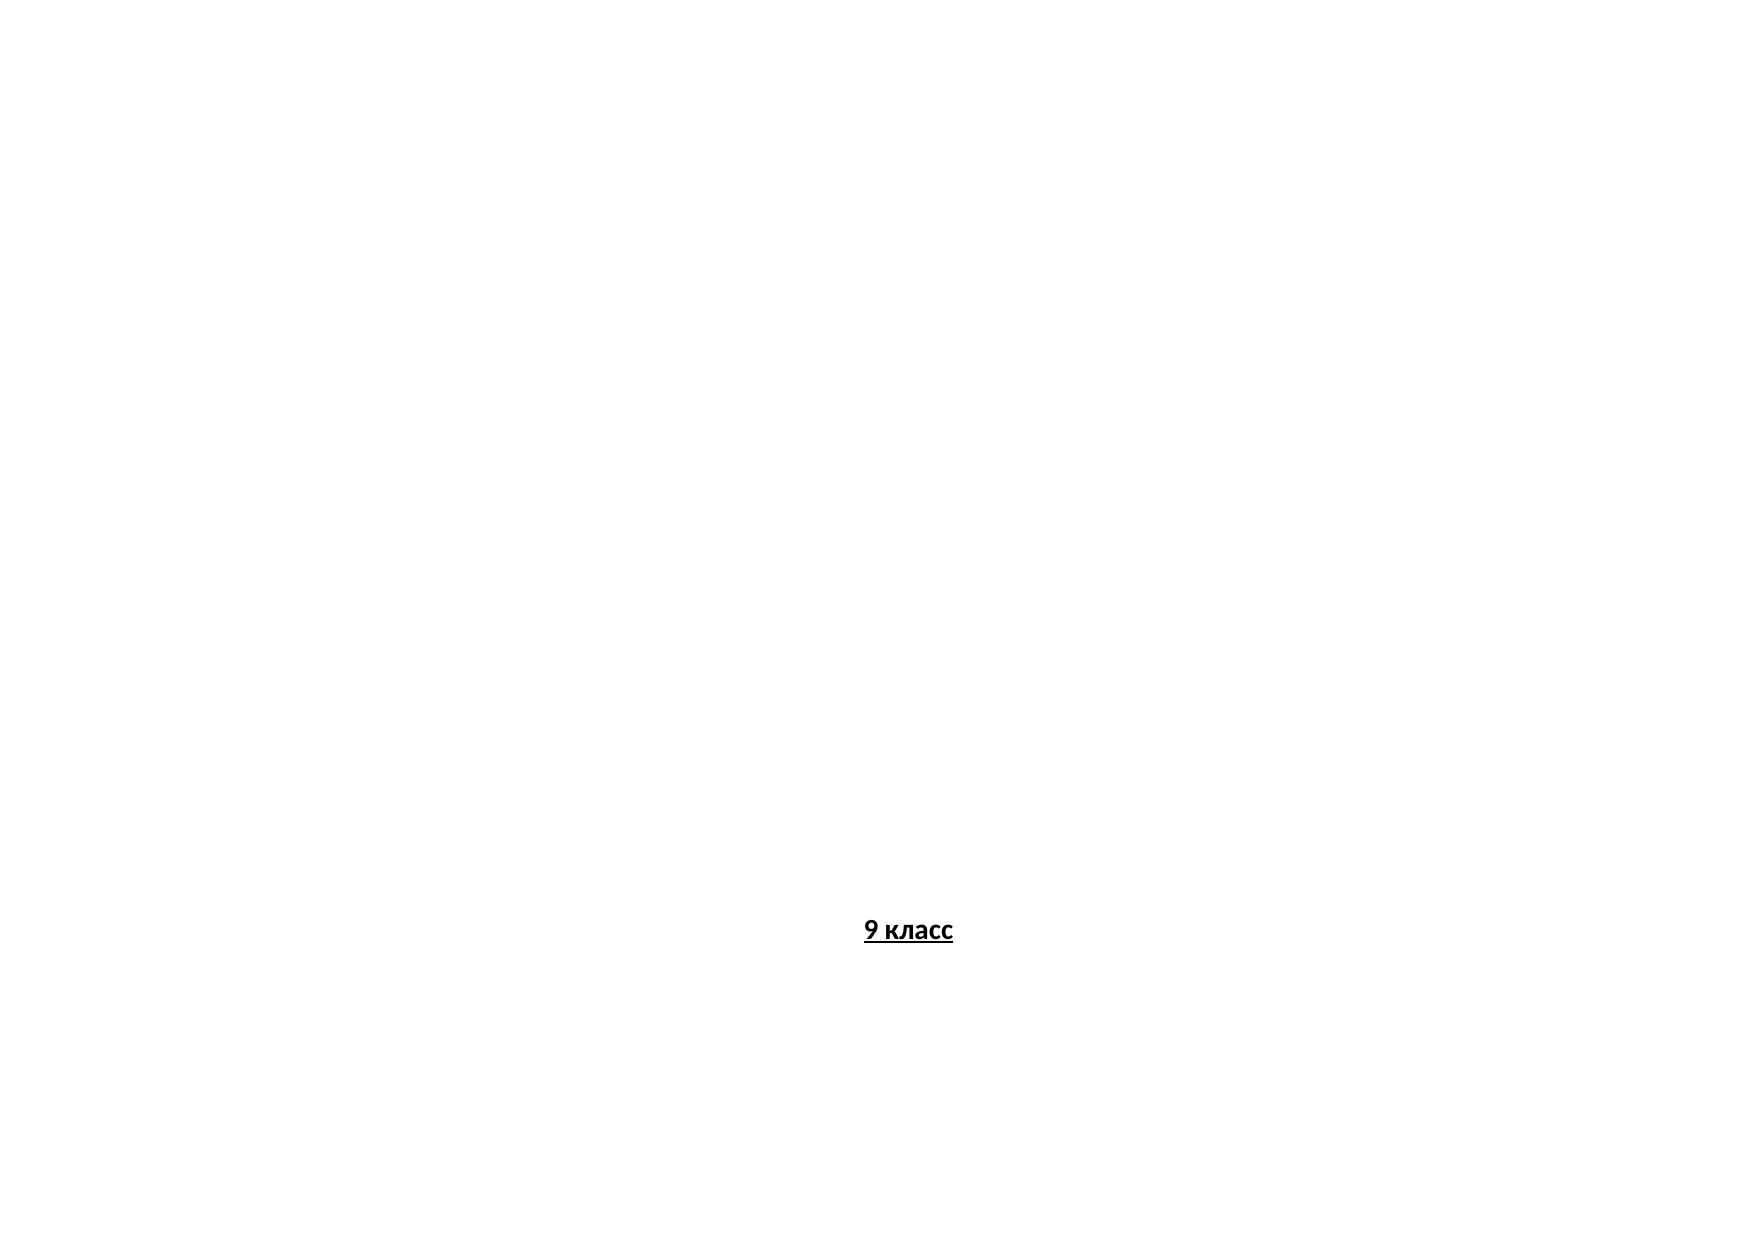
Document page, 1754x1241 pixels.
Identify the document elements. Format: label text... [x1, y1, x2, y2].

text 9 класс [181, 920, 1636, 944]
